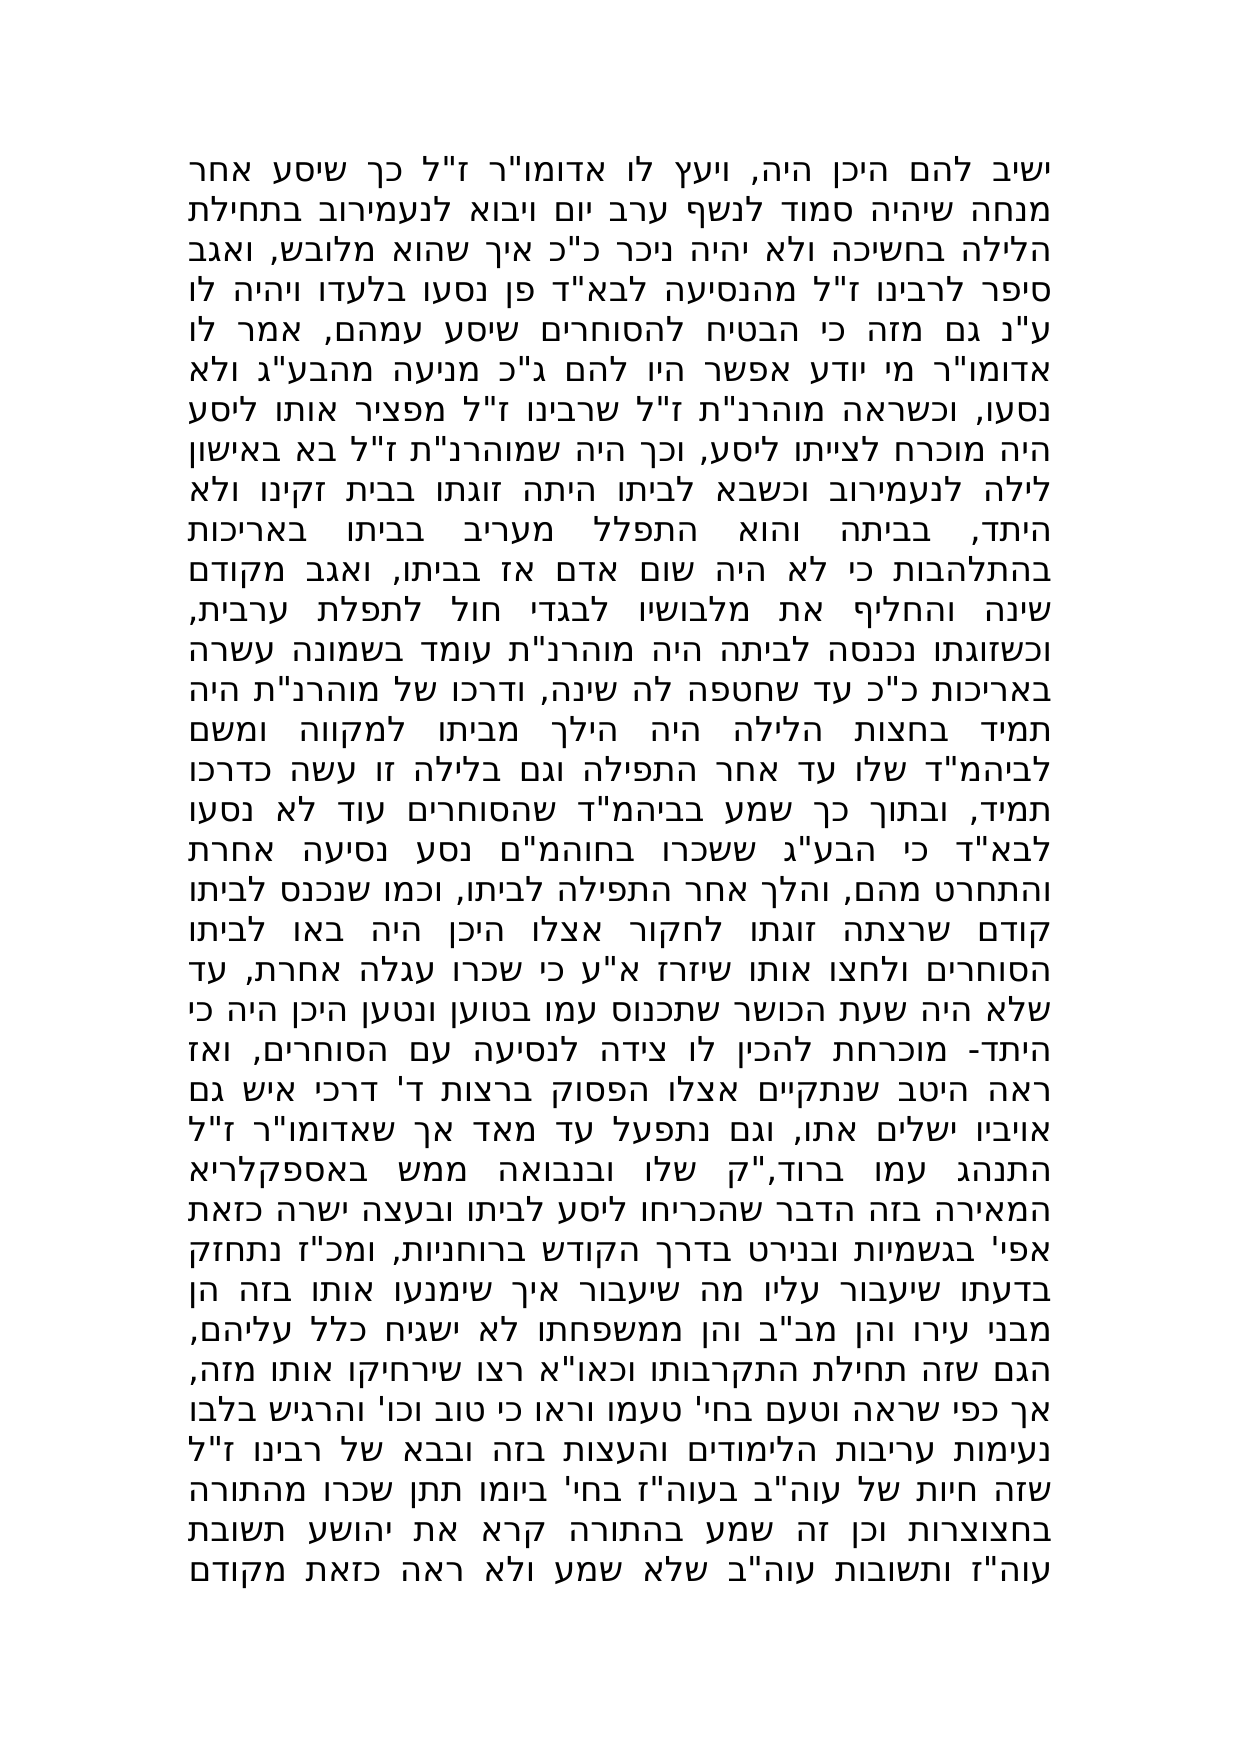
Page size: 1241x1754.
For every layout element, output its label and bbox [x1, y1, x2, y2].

text [187, 150, 1053, 1590]
